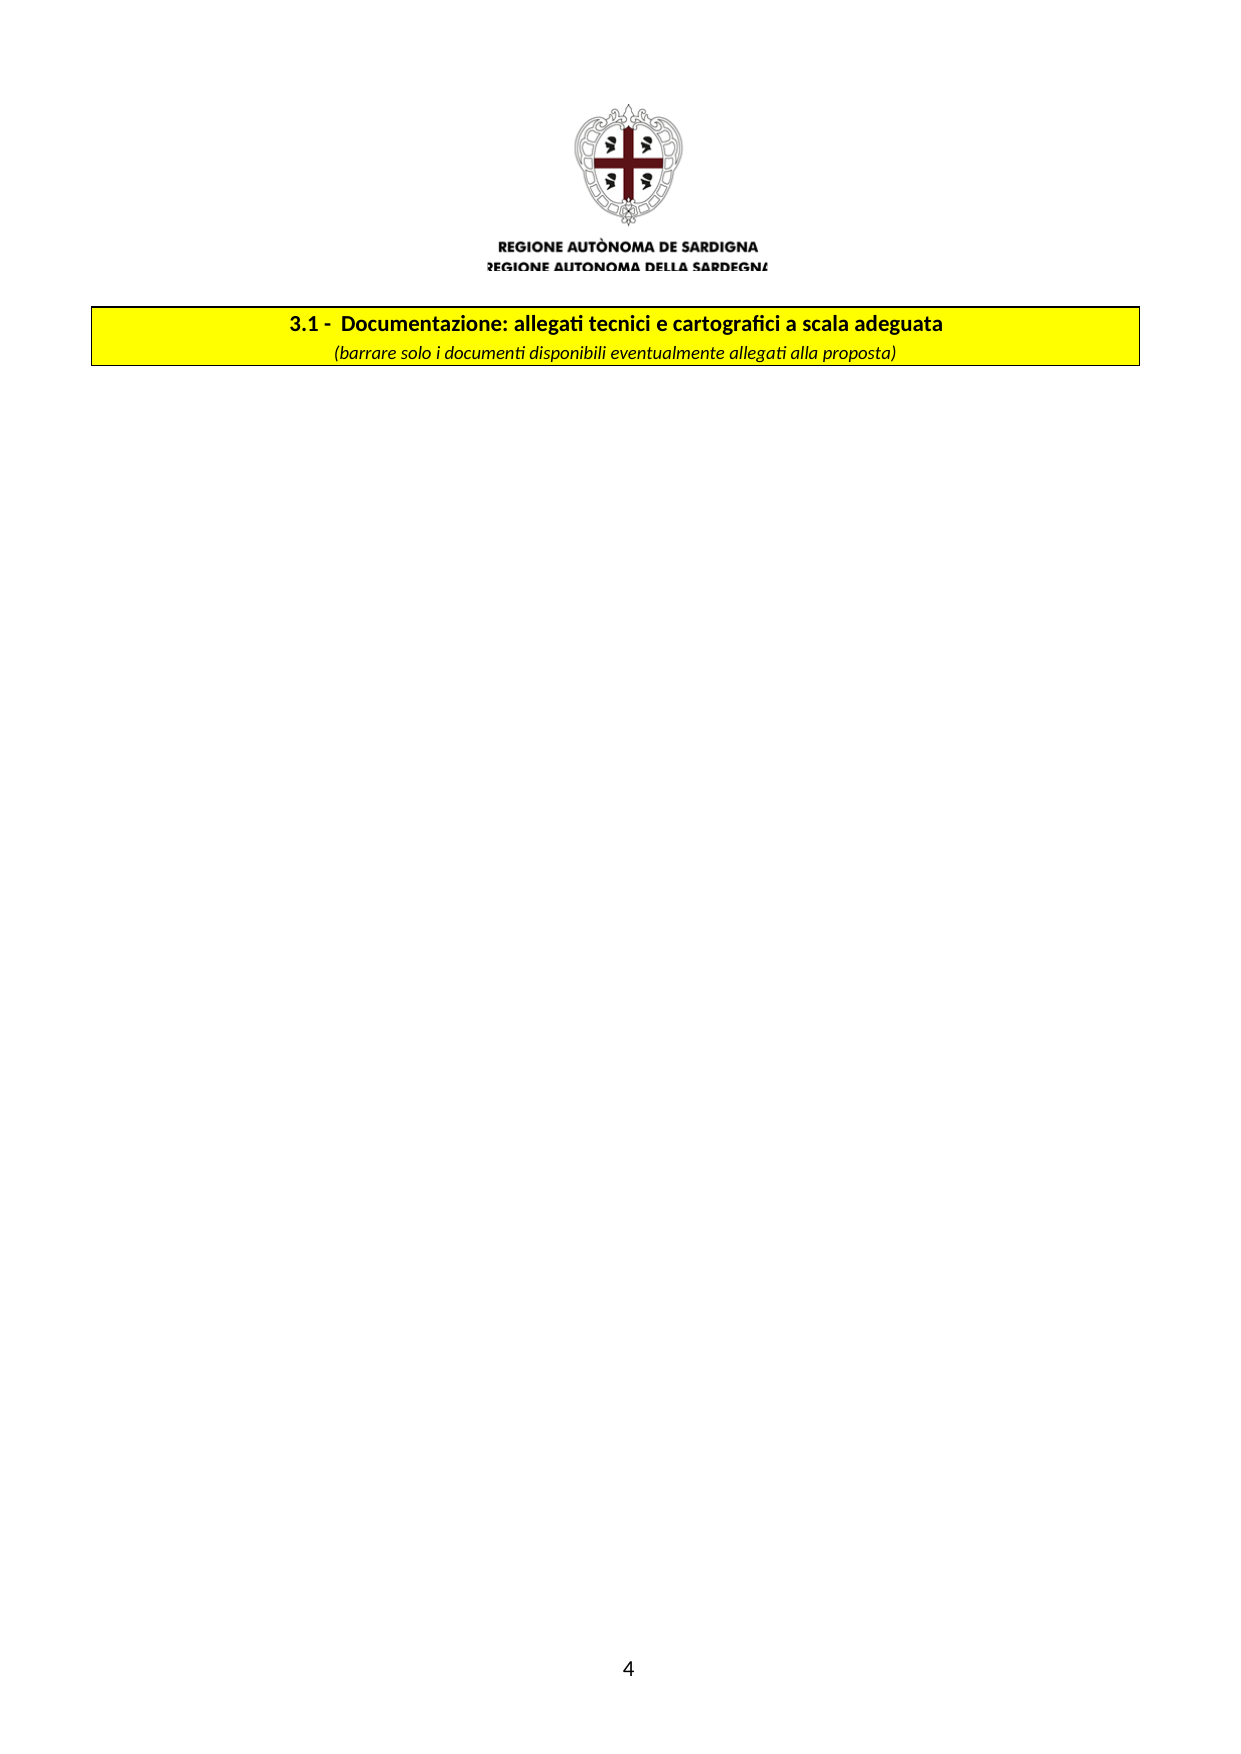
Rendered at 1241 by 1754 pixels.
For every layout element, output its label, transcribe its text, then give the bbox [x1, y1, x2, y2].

picture [486, 104, 768, 270]
table_header 3.1 - Documentazione: allegati tecnici e cartografici a scala adeguata (barrare solo i documenti disponibili eventualmente allegati alla proposta) [92, 308, 1139, 365]
